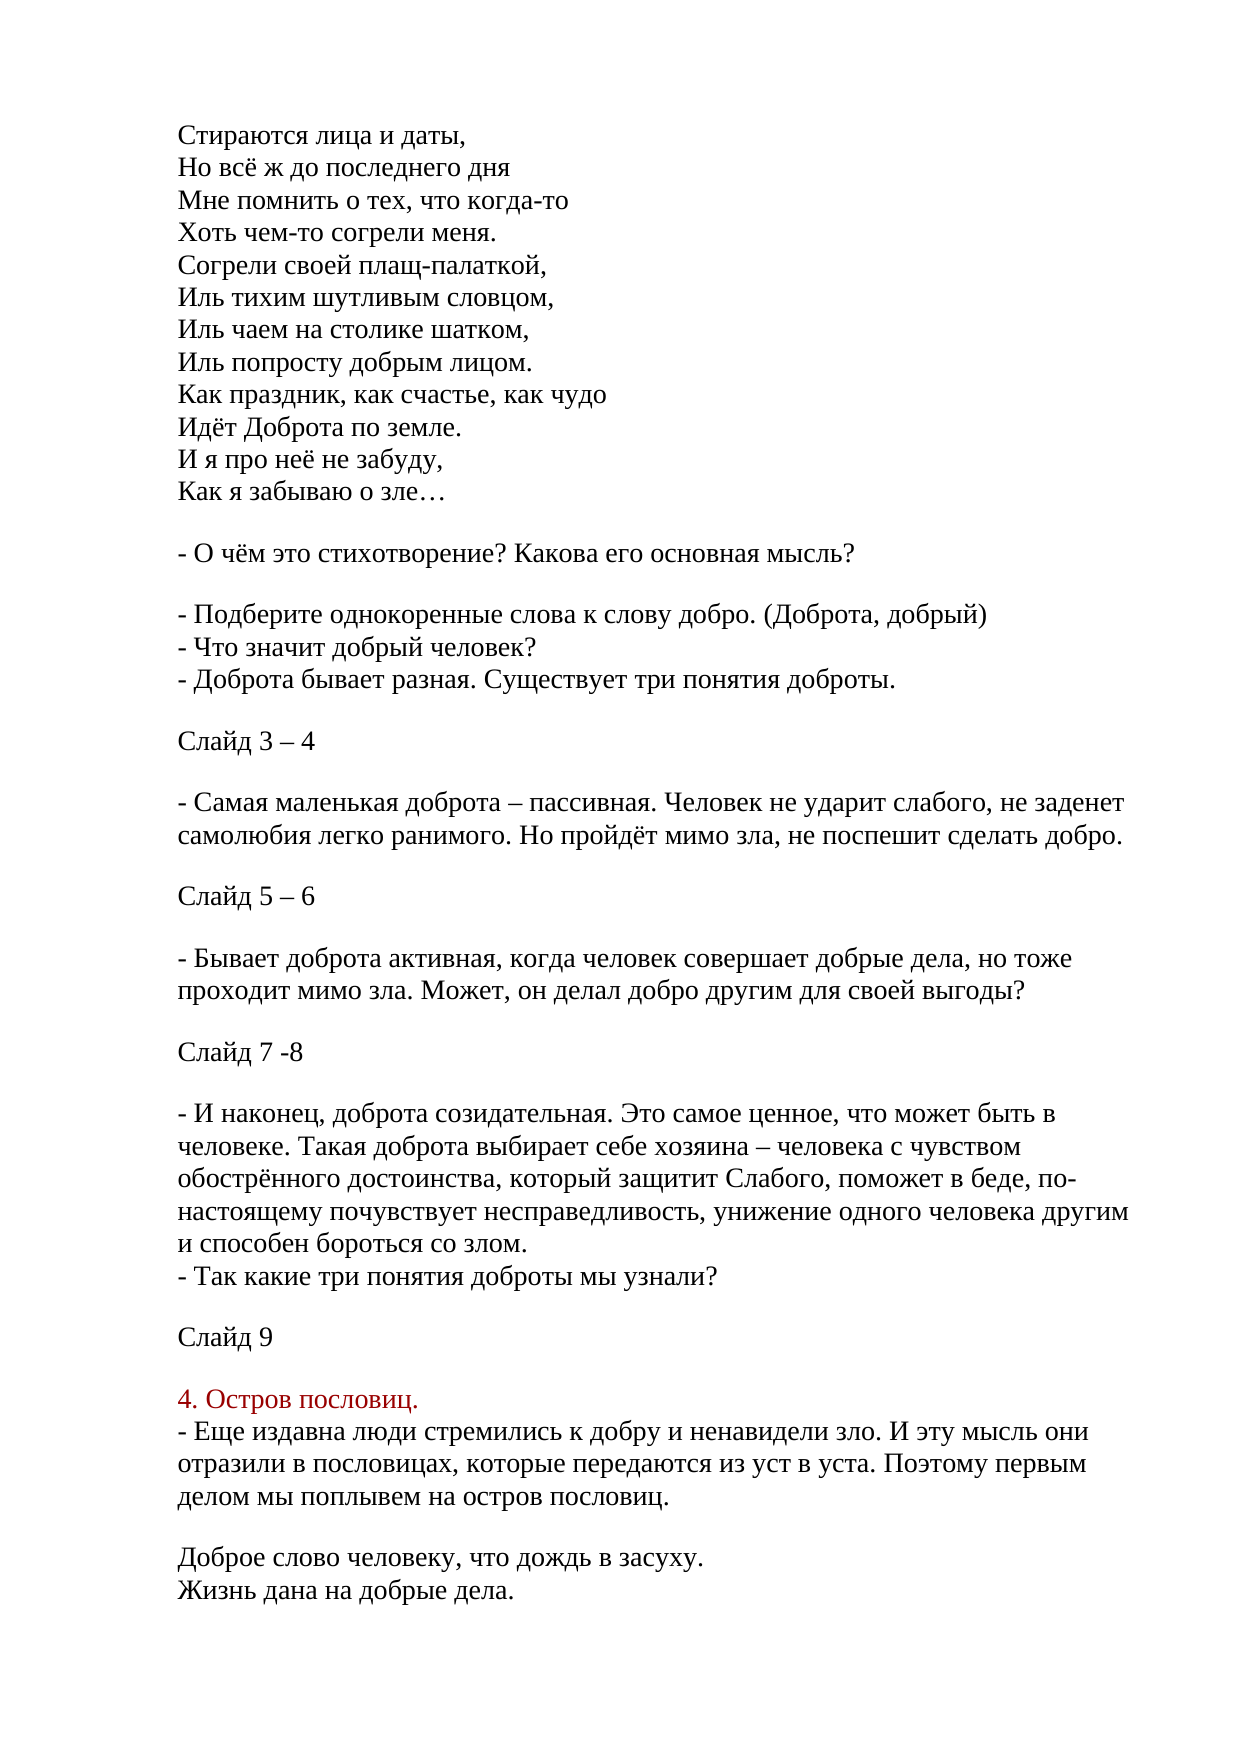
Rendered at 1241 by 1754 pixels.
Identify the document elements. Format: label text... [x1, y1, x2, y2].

text - Самая маленькая доброта – пассивная. Человек не ударит слабого, не заденет самолюбия легко ранимого. Но пройдёт мимо зла, не поспешит сделать добро. [177, 786, 1152, 850]
text Слайд 7 -8 [177, 1035, 1152, 1067]
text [177, 1540, 1152, 1605]
text 4. Остров пословиц. - Еще издавна люди стремились к добру и ненавидели зло. И эту мысль они отразили в пословицах, которые передаются из уст в уста. Поэтому первым делом мы поплывем на остров пословиц. [177, 1382, 1152, 1511]
text Слайд 3 – 4 [177, 724, 1152, 756]
text - И наконец, доброта созидательная. Это самое ценное, что может быть в человеке. Такая доброта выбирает себе хозяина – человека с чувством обострённого достоинства, который защитит Слабого, поможет в беде, по-настоящему почувствует несправедливость, унижение одного человека другим и способен бороться со злом. - Так какие три понятия доброты мы узнали? [177, 1097, 1152, 1291]
text - Подберите однокоренные слова к слову добро. (Доброта, добрый) - Что значит добрый человек? - Доброта бывает разная. Существует три понятия доброты. [177, 598, 1152, 695]
text Слайд 5 – 6 [177, 879, 1152, 912]
text - О чём это стихотворение? Какова его основная мысль? [177, 536, 1152, 568]
text Стираются лица и даты, Но всё ж до последнего дня Мне помнить о тех, что когда-то Хоть чем-то согрели меня. Согрели своей плащ-палаткой, Иль тихим шутливым словцом, Иль чаем на столике шатком, Иль попросту добрым лицом. Как праздник, как счастье, как чудо Идёт Доброта по земле. И я про неё не забуду, Как я забываю о зле… [177, 118, 1152, 507]
text - Бывает доброта активная, когда человек совершает добрые дела, но тоже проходит мимо зла. Может, он делал добро другим для своей выгоды? [177, 941, 1152, 1006]
text Слайд 9 [177, 1320, 1152, 1352]
